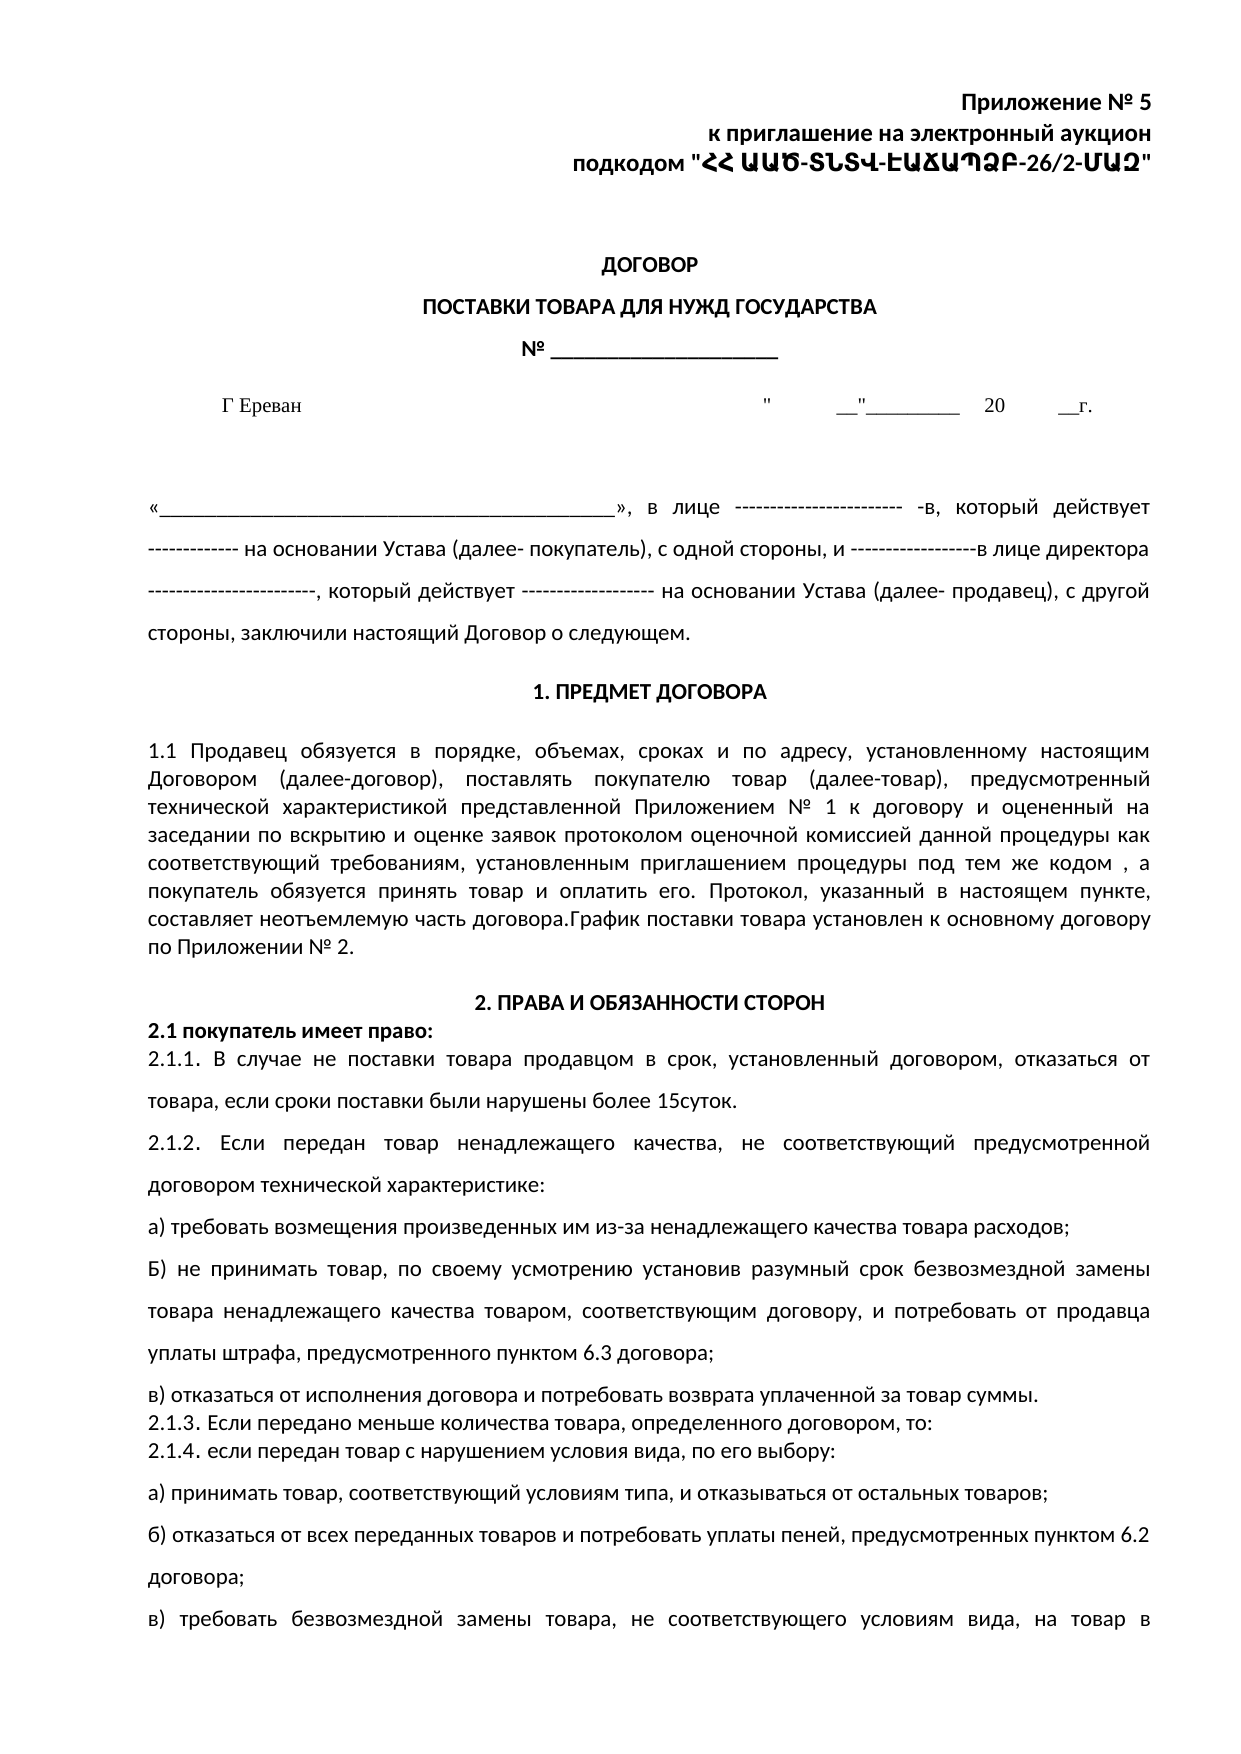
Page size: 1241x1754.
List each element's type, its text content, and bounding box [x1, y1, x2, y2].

text подкодом "ՀՀ ԱԱԾ-ՏՆՏՎ-ԷԱՃԱՊՁԲ-26/2-ՄԱԶ" [177, 147, 1152, 178]
table_header Г Ереван [136, 393, 620, 434]
table_header " __"_________ 20 __г. [620, 393, 1104, 434]
text 2.1 покупатель имеет право: [148, 1016, 1152, 1044]
list Б) не принимать товар, по своему усмотрению установив разумный срок безвозмездной замены товара ненадлежащего качества товаром, соответствующим договору, и потребовать от продавца уплаты штрафа, предусмотренного пунктом 6.3 договора; [148, 1254, 1152, 1366]
text № ____________________ [148, 334, 1152, 362]
text Приложение № 5 [148, 86, 1152, 117]
list б) отказаться от всех переданных товаров и потребовать уплаты пеней, предусмотренных пунктом 6.2 договора; [148, 1520, 1152, 1590]
text в) отказаться от исполнения договора и потребовать возврата уплаченной за товар суммы. [148, 1380, 1152, 1408]
list а) требовать возмещения произведенных им из-за ненадлежащего качества товара расходов; [148, 1212, 1152, 1240]
text к приглашение на электронный аукцион [177, 117, 1152, 147]
list 2. ПРАВА И ОБЯЗАННОСТИ СТОРОН [148, 988, 1152, 1016]
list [148, 1604, 1152, 1632]
text 1.1 Продавец обязуется в порядке, объемах, сроках и по адресу, установленному настоящим Договором (далее-договор), поставлять покупателю товар (далее-товар), предусмотренный технической характеристикой представленной Приложением № 1 к договору и оцененный на заседании по вскрытию и оценке заявок протоколом оценочной комиссией данной процедуры как соответствующий требованиям, установленным приглашением процедуры под тем же кодом , а покупатель обязуется принять товар и оплатить его. Протокол, указанный в настоящем пункте, составляет неотъемлемую часть договора.График поставки товара установлен к основному договору по Приложении № 2. [148, 736, 1152, 960]
list 2.1.2․ Если передан товар ненадлежащего качества, не соответствующий предусмотренной договором технической характеристике: [148, 1128, 1152, 1198]
text ПОСТАВКИ ТОВАРА ДЛЯ НУЖД ГОСУДАРСТВА [148, 292, 1152, 321]
list 2.1.1․ В случае не поставки товара продавцом в срок, установленный договором, отказаться от товара, если сроки поставки были нарушены более 15суток. [148, 1044, 1152, 1114]
text «________________________________________», в лице ------------------------ -в, который действует ------------- на основании Устава (далее- покупатель), с одной стороны, и ------------------в лице директора ------------------------, который действует ------------------- на основании Устава (далее- продавец), с другой стороны, заключили настоящий Договор о следующем. [148, 492, 1152, 646]
list 2.1.4․ если передан товар с нарушением условия вида, по его выбору: [148, 1436, 1152, 1464]
text 1. ПРЕДМЕТ ДОГОВОРА [148, 677, 1152, 705]
list а) принимать товар, соответствующий условиям типа, и отказываться от остальных товаров; [148, 1478, 1152, 1506]
text ДОГОВОР [148, 251, 1152, 278]
text 2.1.3․ Если передано меньше количества товара, определенного договором, то: [148, 1408, 1152, 1436]
